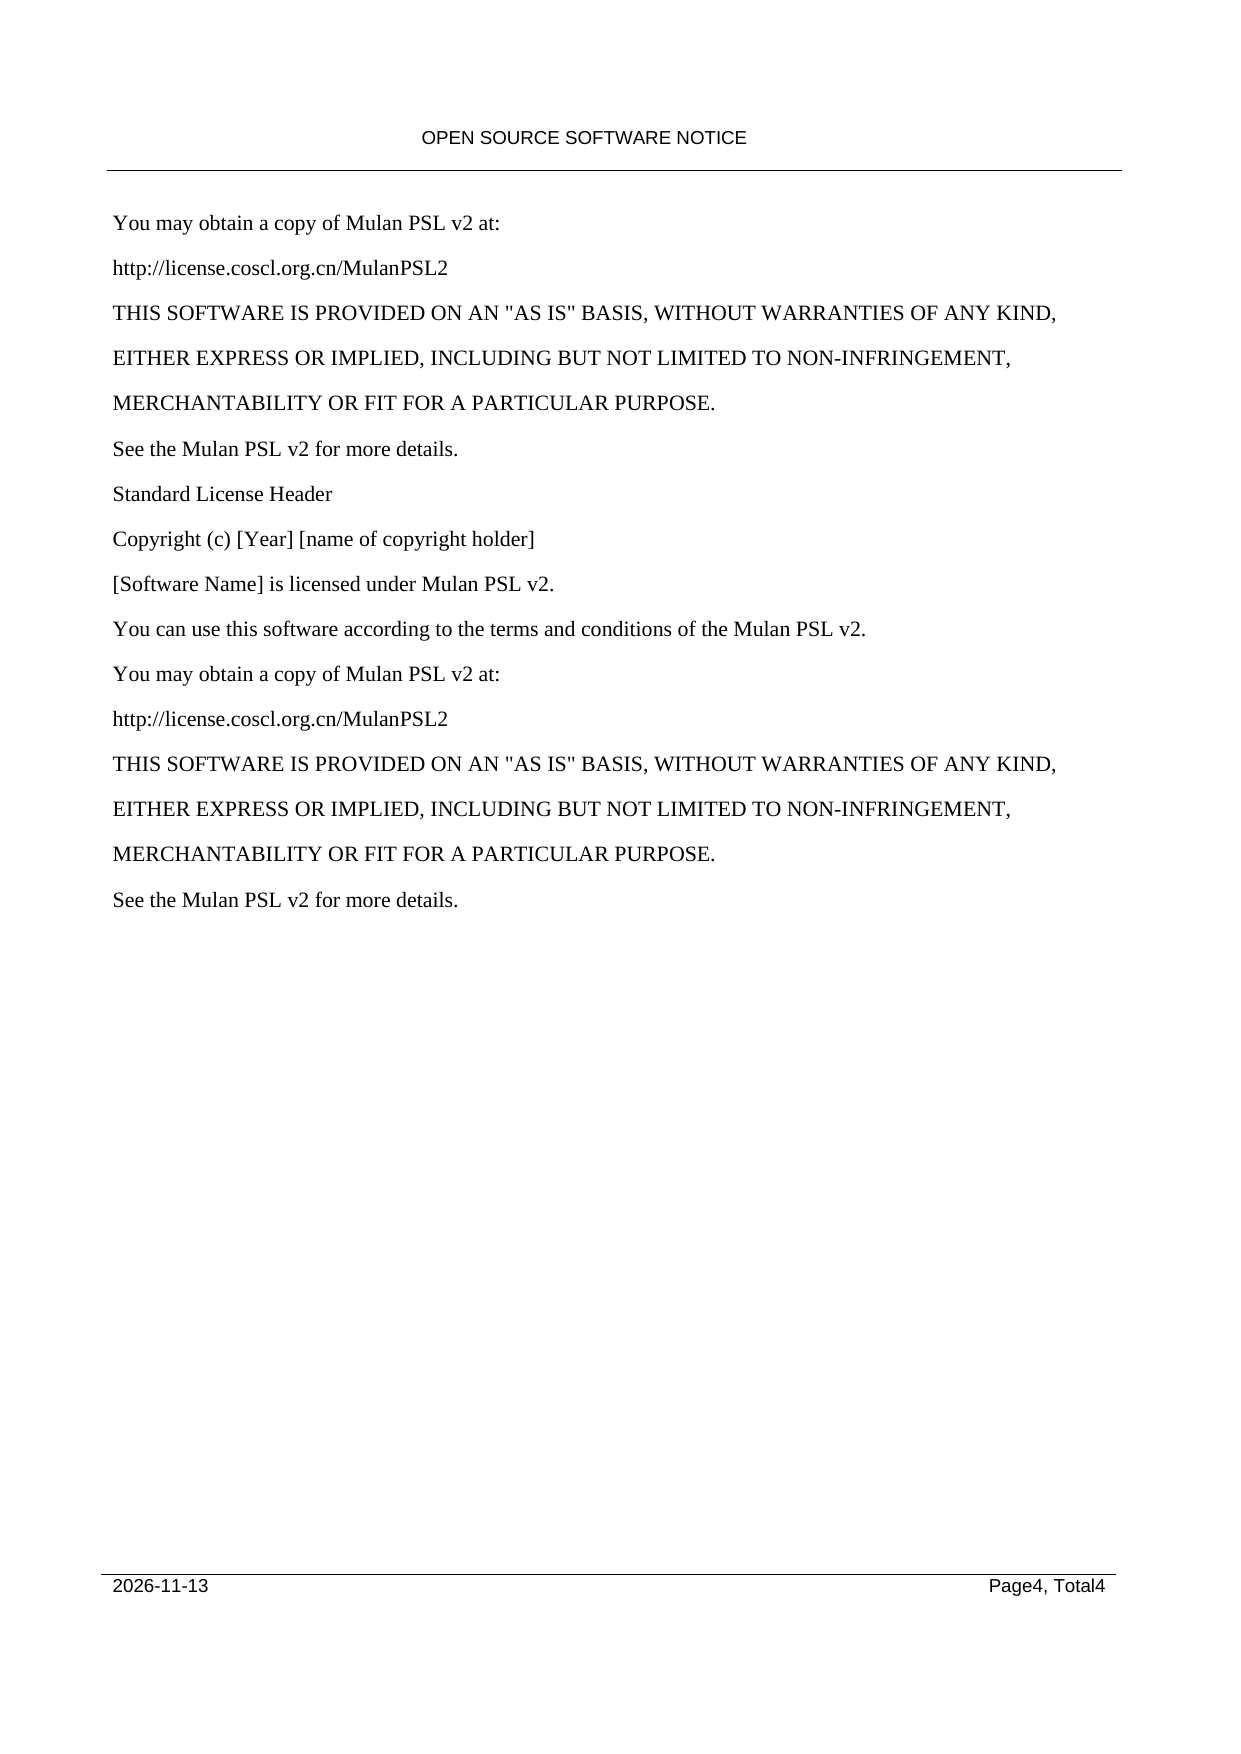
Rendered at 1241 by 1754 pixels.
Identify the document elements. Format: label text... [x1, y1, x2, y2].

text EITHER EXPRESS OR IMPLIED, INCLUDING BUT NOT LIMITED TO NON-INFRINGEMENT, [112, 342, 1128, 374]
text Copyright (c) [Year] [name of copyright holder] [112, 522, 1128, 554]
text Standard License Header [112, 477, 1128, 509]
text http://license.coscl.org.cn/MulanPSL2 [112, 251, 1128, 284]
text See the Mulan PSL v2 for more details. [112, 432, 1128, 464]
text See the Mulan PSL v2 for more details. [112, 883, 1128, 915]
text EITHER EXPRESS OR IMPLIED, INCLUDING BUT NOT LIMITED TO NON-INFRINGEMENT, [112, 793, 1128, 825]
text http://license.coscl.org.cn/MulanPSL2 [112, 702, 1128, 735]
text MERCHANTABILITY OR FIT FOR A PARTICULAR PURPOSE. [112, 387, 1128, 419]
text You may obtain a copy of Mulan PSL v2 at: [112, 657, 1128, 690]
text [Software Name] is licensed under Mulan PSL v2. [112, 567, 1128, 600]
text MERCHANTABILITY OR FIT FOR A PARTICULAR PURPOSE. [112, 838, 1128, 870]
text THIS SOFTWARE IS PROVIDED ON AN "AS IS" BASIS, WITHOUT WARRANTIES OF ANY KIND, [112, 297, 1128, 329]
text You may obtain a copy of Mulan PSL v2 at: [112, 206, 1128, 239]
text You can use this software according to the terms and conditions of the Mulan PSL v2. [112, 612, 1128, 645]
text THIS SOFTWARE IS PROVIDED ON AN "AS IS" BASIS, WITHOUT WARRANTIES OF ANY KIND, [112, 748, 1128, 780]
